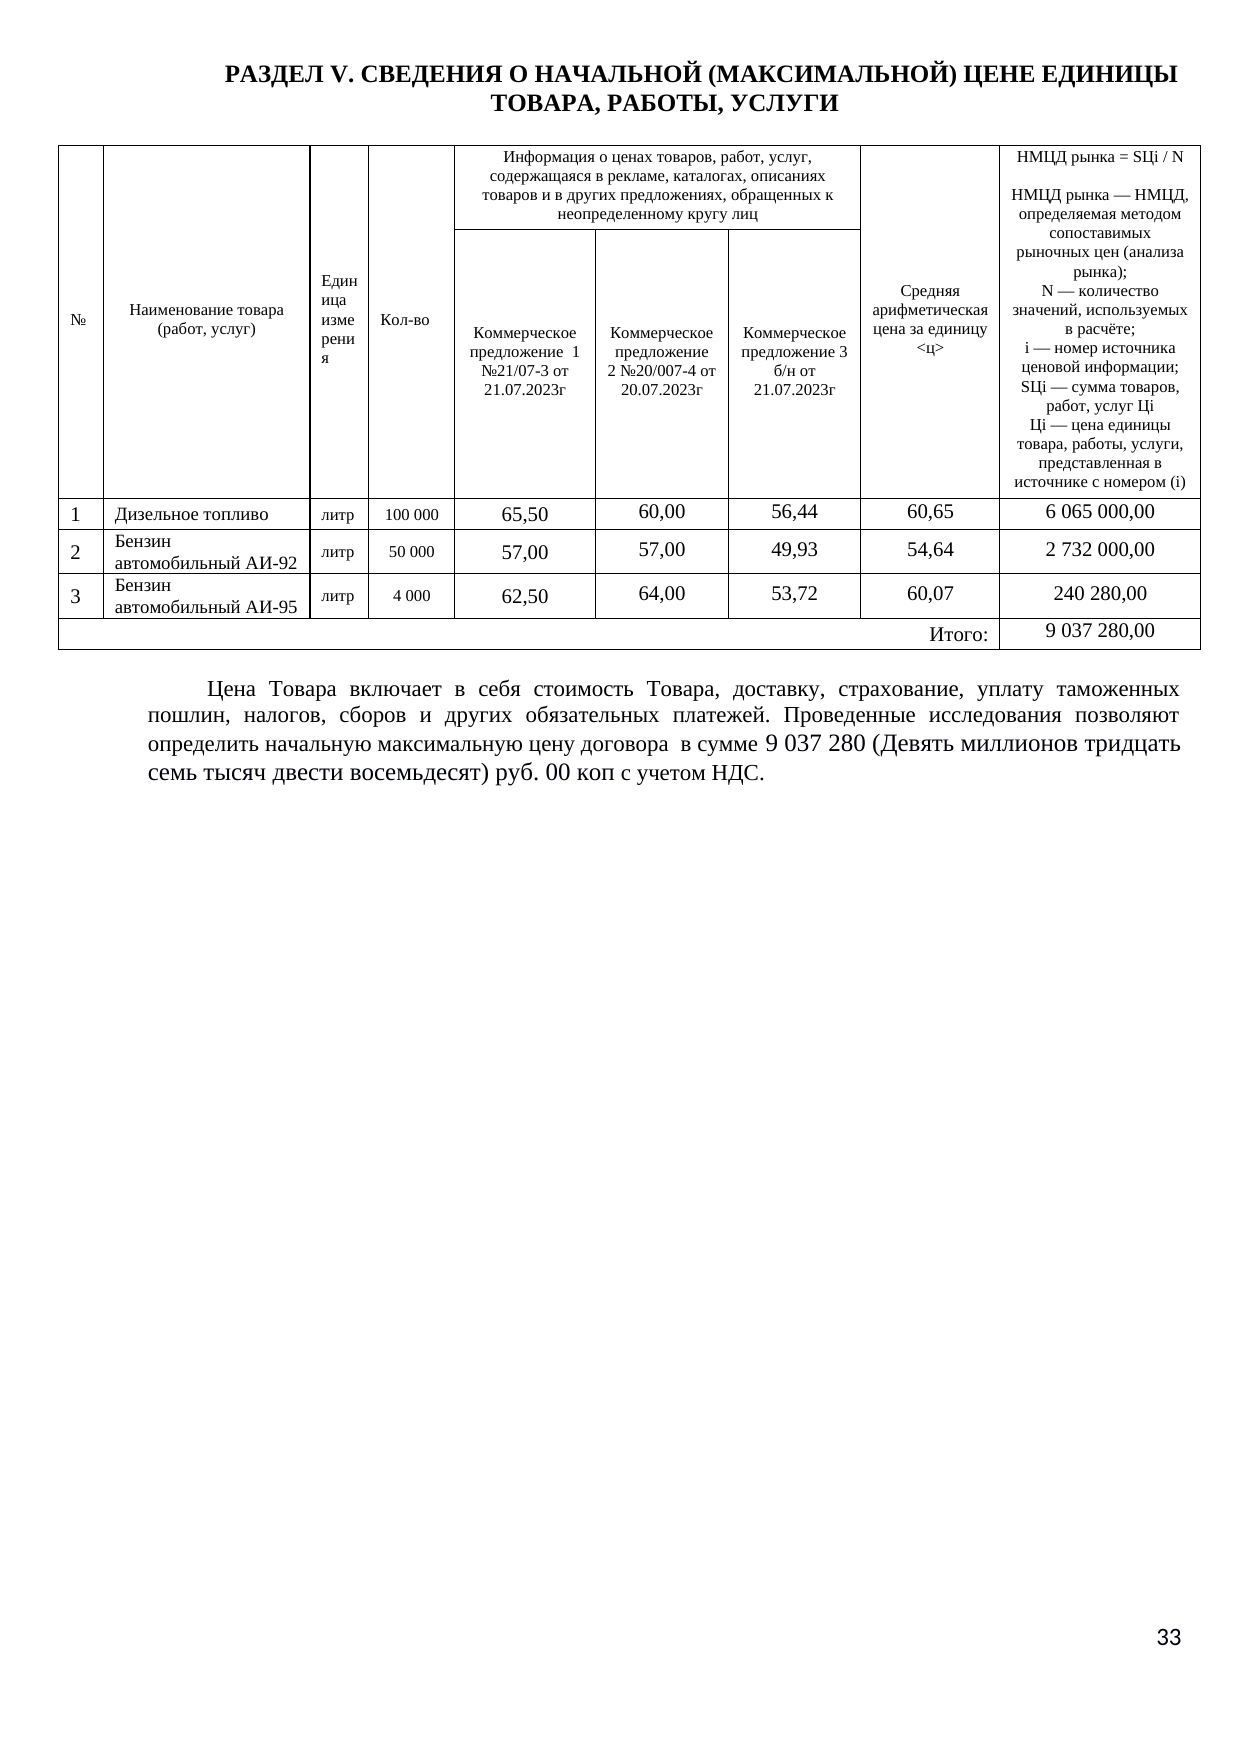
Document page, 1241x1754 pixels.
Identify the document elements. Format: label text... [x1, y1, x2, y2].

table_header Наименование товара (работ, услуг) [104, 146, 309, 498]
table_cell 64,00 [596, 574, 728, 617]
table_cell Дизельное топливо [104, 499, 309, 529]
table_cell 3 [59, 574, 103, 617]
table_cell 60,07 [861, 574, 999, 617]
table_cell 6 065 000,00 [1000, 499, 1200, 529]
table_cell 240 280,00 [1000, 574, 1200, 617]
table_cell Коммерческое предложение 1 №21/07-3 от 21.07.2023г [455, 230, 595, 498]
table_cell 54,64 [861, 530, 999, 573]
table_header № [59, 146, 103, 498]
table_header Средняя арифметическая цена за единицу <ц> [861, 146, 999, 498]
table_cell литр [311, 530, 368, 573]
table_cell 57,00 [455, 530, 595, 573]
text Цена Товара включает в себя стоимость Товара, доставку, страхование, уплату таможенных пошлин, налогов, сборов и других обязательных платежей. Проведенные исследования позволяют определить начальную максимальную цену договора в сумме 9 037 280 (Девять миллионов тридцать семь тысяч двести восемьдесят) руб. 00 коп с учетом НДС. [148, 675, 1181, 785]
table_cell 65,50 [455, 499, 595, 529]
table_cell 2 732 000,00 [1000, 530, 1200, 573]
table_cell Коммерческое предложение 2 №20/007-4 от 20.07.2023г [596, 230, 728, 498]
table_cell 2 [59, 530, 103, 573]
table_header Информация о ценах товаров, работ, услуг, содержащаяся в рекламе, каталогах, описаниях товаров и в других предложениях, обращенных к неопределенному кругу лиц [455, 146, 860, 229]
table_cell 56,44 [729, 499, 860, 529]
table_header НМЦД рынка = SЦi / N НМЦД рынка — НМЦД, определяемая методом сопоставимых рыночных цен (анализа рынка); N — количество значений, используемых в расчёте; i — номер источника ценовой информации; SЦi — сумма товаров, работ, услуг Цi Цi — цена единицы товара, работы, услуги, представленная в источнике с номером (i) [1000, 146, 1200, 498]
table_cell 60,00 [596, 499, 728, 529]
table_cell Коммерческое предложение 3 б/н от 21.07.2023г [729, 230, 860, 498]
table_cell 49,93 [729, 530, 860, 573]
table_cell Бензин автомобильный АИ-92 [104, 530, 309, 573]
table_cell 100 000 [369, 499, 454, 529]
table_cell литр [311, 499, 368, 529]
text РАЗДЕЛ V. СВЕДЕНИЯ О НАЧАЛЬНОЙ (МАКСИМАЛЬНОЙ) ЦЕНЕ ЕДИНИЦЫ ТОВАРА, РАБОТЫ, УСЛУГИ [148, 59, 1181, 117]
table_header Единица измерения [311, 146, 368, 498]
table_cell 1 [59, 499, 103, 529]
table_cell 53,72 [729, 574, 860, 617]
table_cell 50 000 [369, 530, 454, 573]
table_header Кол-во [369, 146, 454, 498]
table_cell 9 037 280,00 [1000, 619, 1200, 649]
table_cell 62,50 [455, 574, 595, 617]
table_cell литр [311, 574, 368, 617]
table_cell 4 000 [369, 574, 454, 617]
table_cell Бензин автомобильный АИ-95 [104, 574, 309, 617]
table_cell Итого: [59, 619, 999, 649]
table_cell 57,00 [596, 530, 728, 573]
table_cell 60,65 [861, 499, 999, 529]
